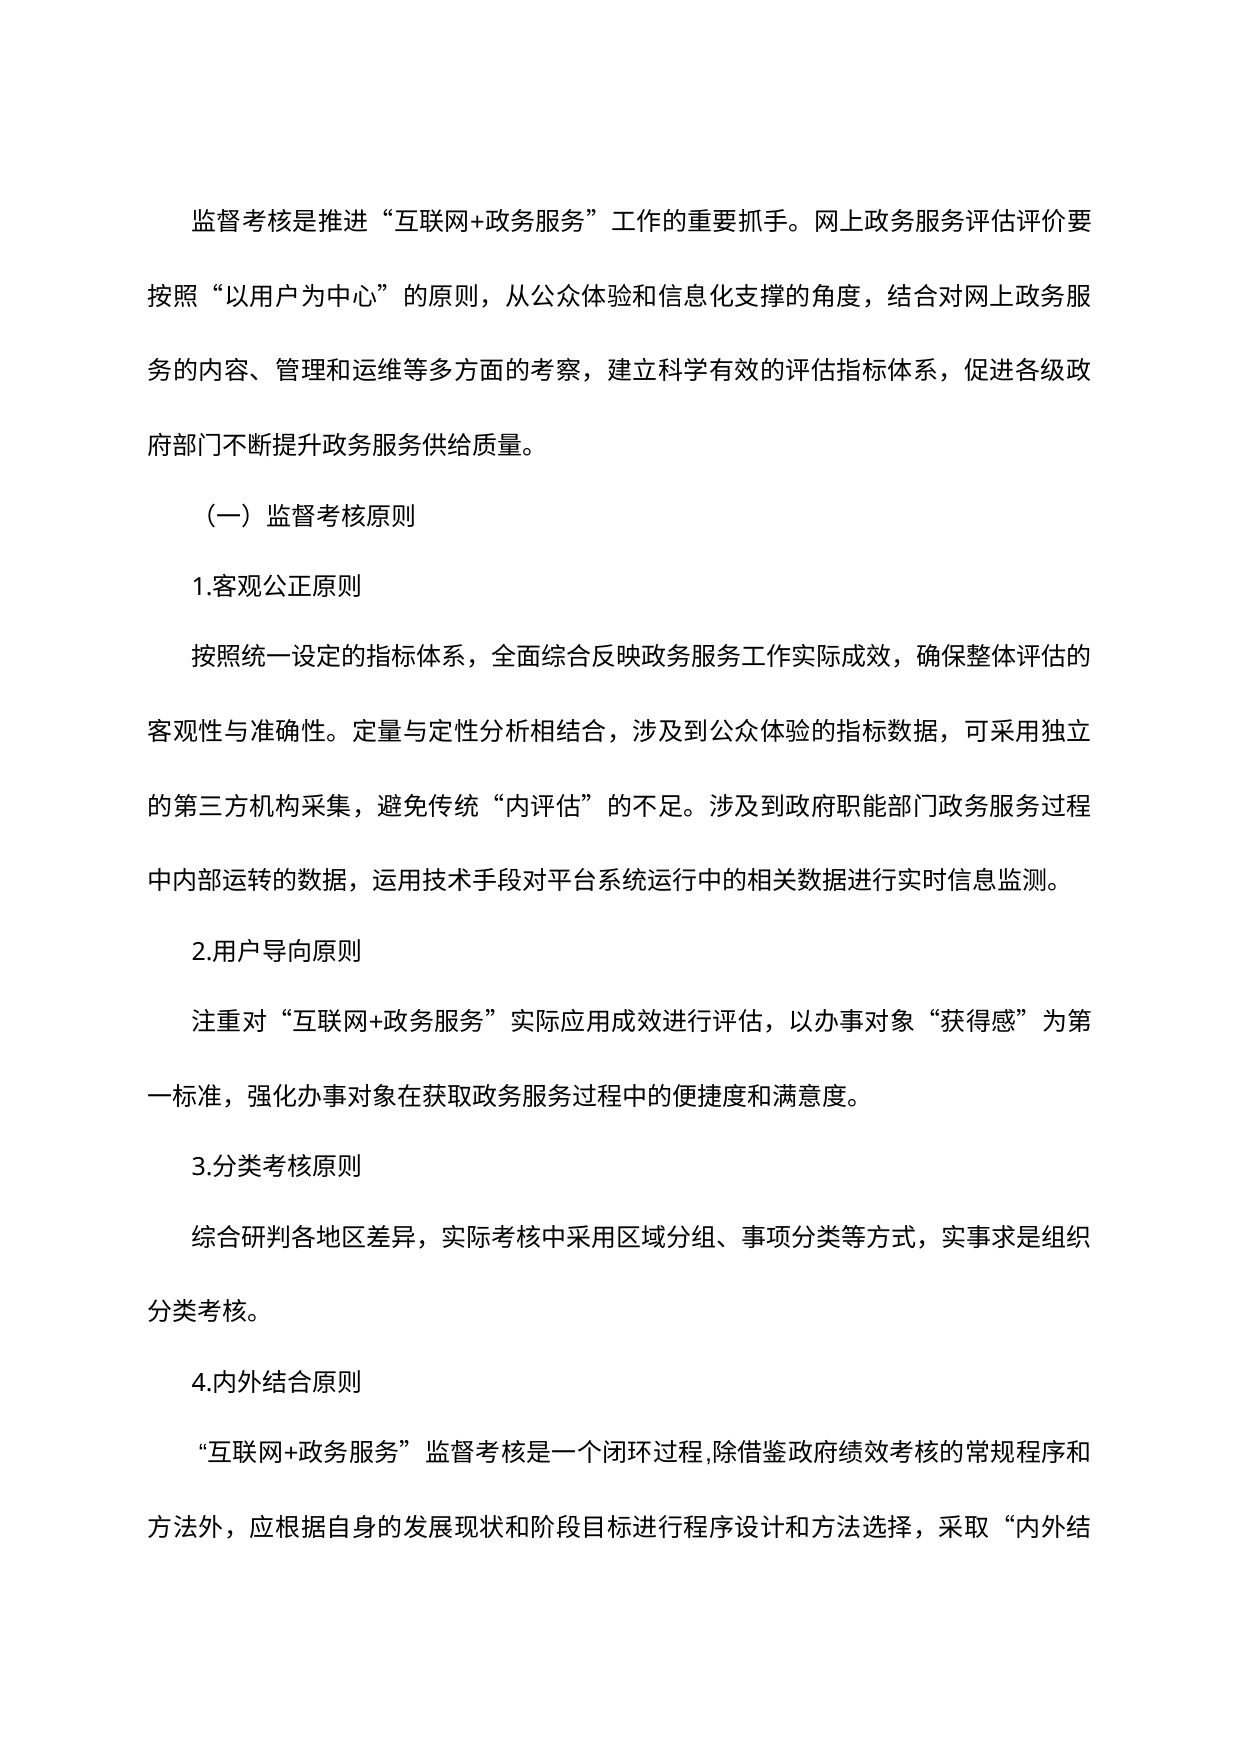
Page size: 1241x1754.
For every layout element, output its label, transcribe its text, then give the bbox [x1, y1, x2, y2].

text 2.用户导向原则 [148, 917, 1092, 982]
text 3.分类考核原则 [148, 1132, 1092, 1197]
text 按照统一设定的指标体系，全面综合反映政务服务工作实际成效，确保整体评估的客观性与准确性。定量与定性分析相结合，涉及到公众体验的指标数据，可采用独立的第三方机构采集，避免传统“内评估”的不足。涉及到政府职能部门政务服务过程中内部运转的数据，运用技术手段对平台系统运行中的相关数据进行实时信息监测。 [148, 622, 1092, 911]
text 监督考核是推进“互联网+政务服务”工作的重要抓手。网上政务服务评估评价要按照“以用户为中心”的原则，从公众体验和信息化支撑的角度，结合对网上政务服务的内容、管理和运维等多方面的考察，建立科学有效的评估指标体系，促进各级政府部门不断提升政务服务供给质量。 [148, 187, 1092, 476]
text 1.客观公正原则 [148, 552, 1092, 617]
text 注重对“互联网+政务服务”实际应用成效进行评估，以办事对象“获得感”为第一标准，强化办事对象在获取政务服务过程中的便捷度和满意度。 [148, 987, 1092, 1127]
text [148, 1418, 1092, 1558]
text 4.内外结合原则 [148, 1348, 1092, 1413]
text （一）监督考核原则 [148, 482, 1092, 547]
text 综合研判各地区差异，实际考核中采用区域分组、事项分类等方式，实事求是组织分类考核。 [148, 1203, 1092, 1342]
